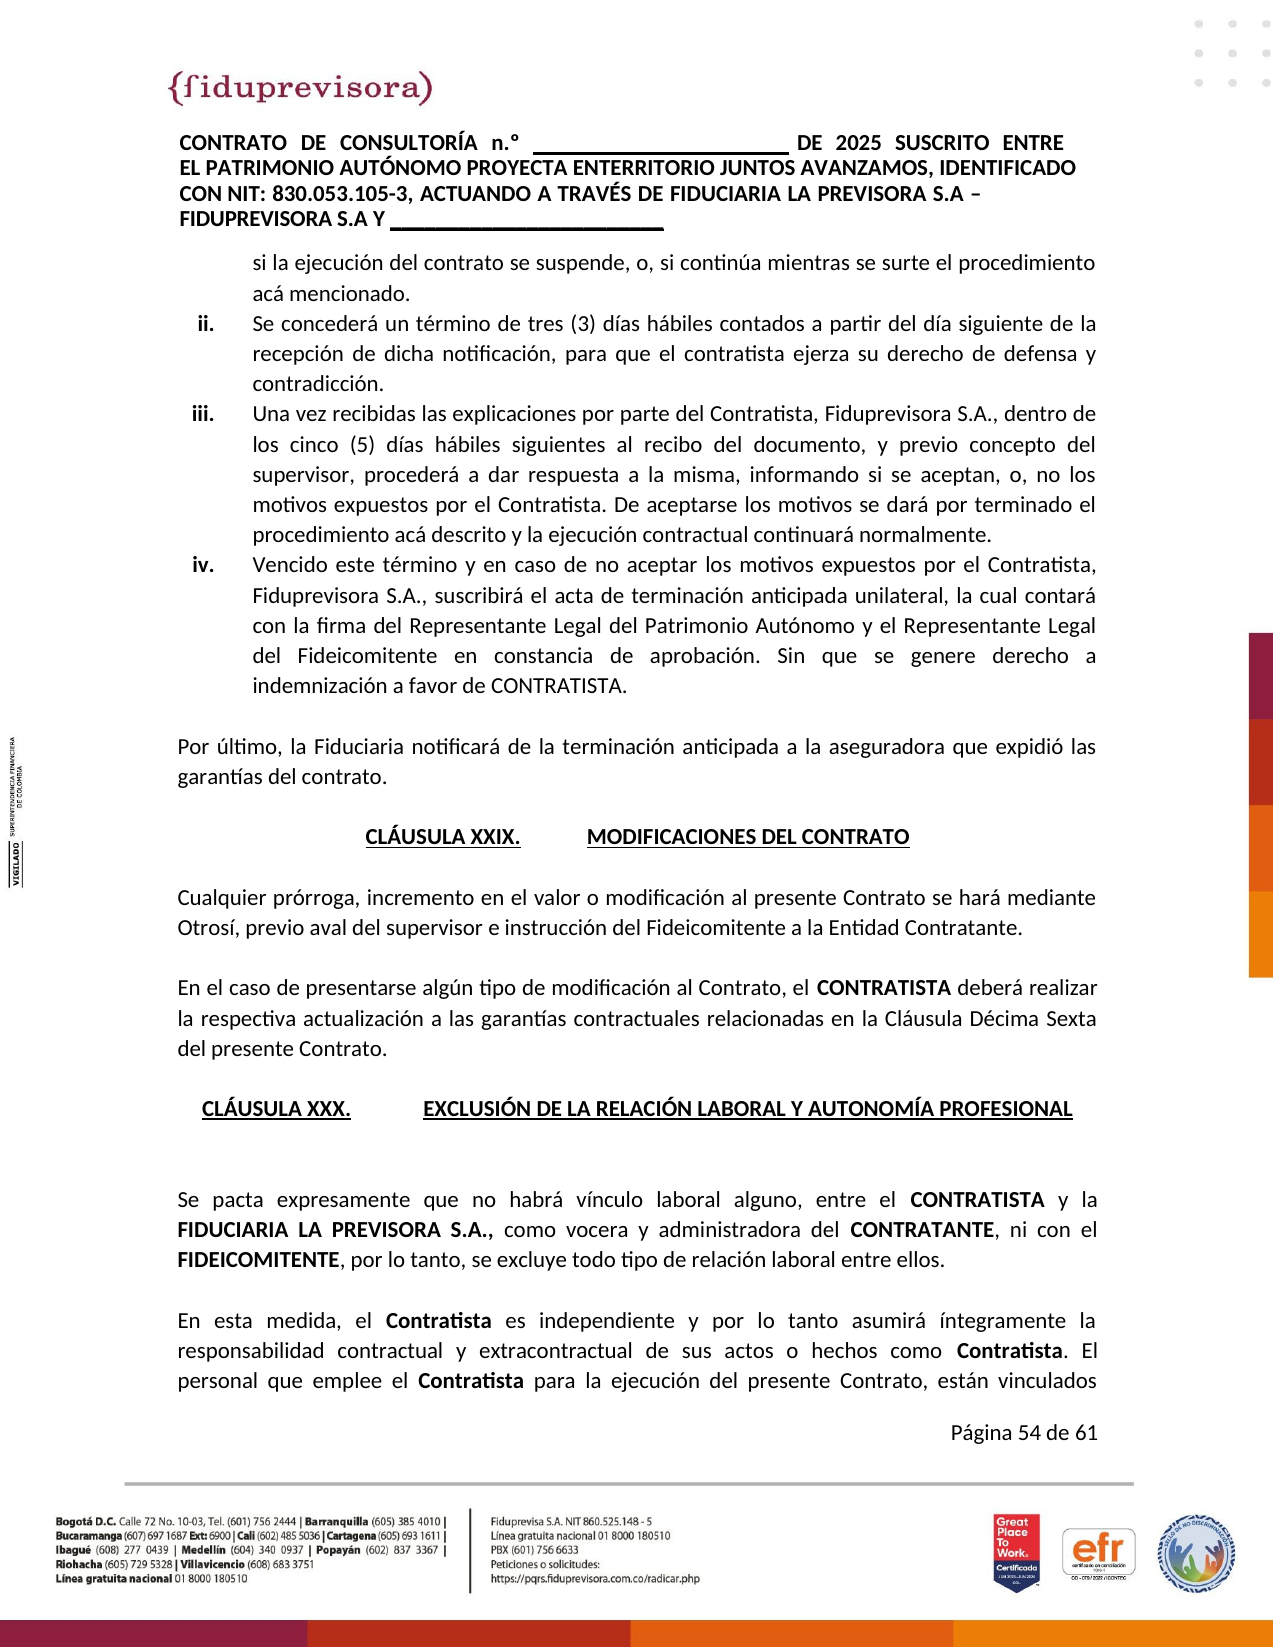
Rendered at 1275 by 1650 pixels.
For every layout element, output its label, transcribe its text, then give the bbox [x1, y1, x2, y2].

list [215, 248, 1098, 307]
text En el caso de presentarse algún tipo de modificación al Contrato, el CONTRATISTA deberá realizar la respectiva actualización a las garantías contractuales relacionadas en la Cláusula Décima Sexta del presente Contrato. [177, 973, 1098, 1062]
text Cualquier prórroga, incremento en el valor o modificación al presente Contrato se hará mediante Otrosí, previo aval del supervisor e instrucción del Fideicomitente a la Entidad Contratante. [177, 883, 1098, 941]
list Una vez recibidas las explicaciones por parte del Contratista, Fiduprevisora S.A., dentro de los cinco (5) días hábiles siguientes al recibo del documento, y previo concepto del supervisor, procederá a dar respuesta a la misma, informando si se aceptan, o, no los motivos expuestos por el Contratista. De aceptarse los motivos se dará por terminado el procedimiento acá descrito y la ejecución contractual continuará normalmente. [215, 399, 1098, 548]
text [177, 1306, 1098, 1394]
picture [0, 628, 1273, 1647]
text CLÁUSULA XXIX. MODIFICACIONES DEL CONTRATO [177, 822, 1098, 851]
text CLÁUSULA XXX. EXCLUSIÓN DE LA RELACIÓN LABORAL Y AUTONOMÍA PROFESIONAL [177, 1094, 1098, 1122]
list Se concederá un término de tres (3) días hábiles contados a partir del día siguiente de la recepción de dicha notificación, para que el contratista ejerza su derecho de defensa y contradicción. [215, 309, 1098, 397]
text Se pacta expresamente que no habrá vínculo laboral alguno, entre el CONTRATISTA y la FIDUCIARIA LA PREVISORA S.A., como vocera y administradora del CONTRATANTE, ni con el FIDEICOMITENTE, por lo tanto, se excluye todo tipo de relación laboral entre ellos. [177, 1185, 1098, 1273]
list Vencido este término y en caso de no aceptar los motivos expuestos por el Contratista, Fiduprevisora S.A., suscribirá el acta de terminación anticipada unilateral, la cual contará con la firma del Representante Legal del Patrimonio Autónomo y el Representante Legal del Fideicomitente en constancia de aprobación. Sin que se genere derecho a indemnización a favor de CONTRATISTA. [215, 551, 1098, 699]
text Por último, la Fiduciaria notificará de la terminación anticipada a la aseguradora que expidió las garantías del contrato. [177, 732, 1098, 790]
picture [163, 18, 1275, 110]
